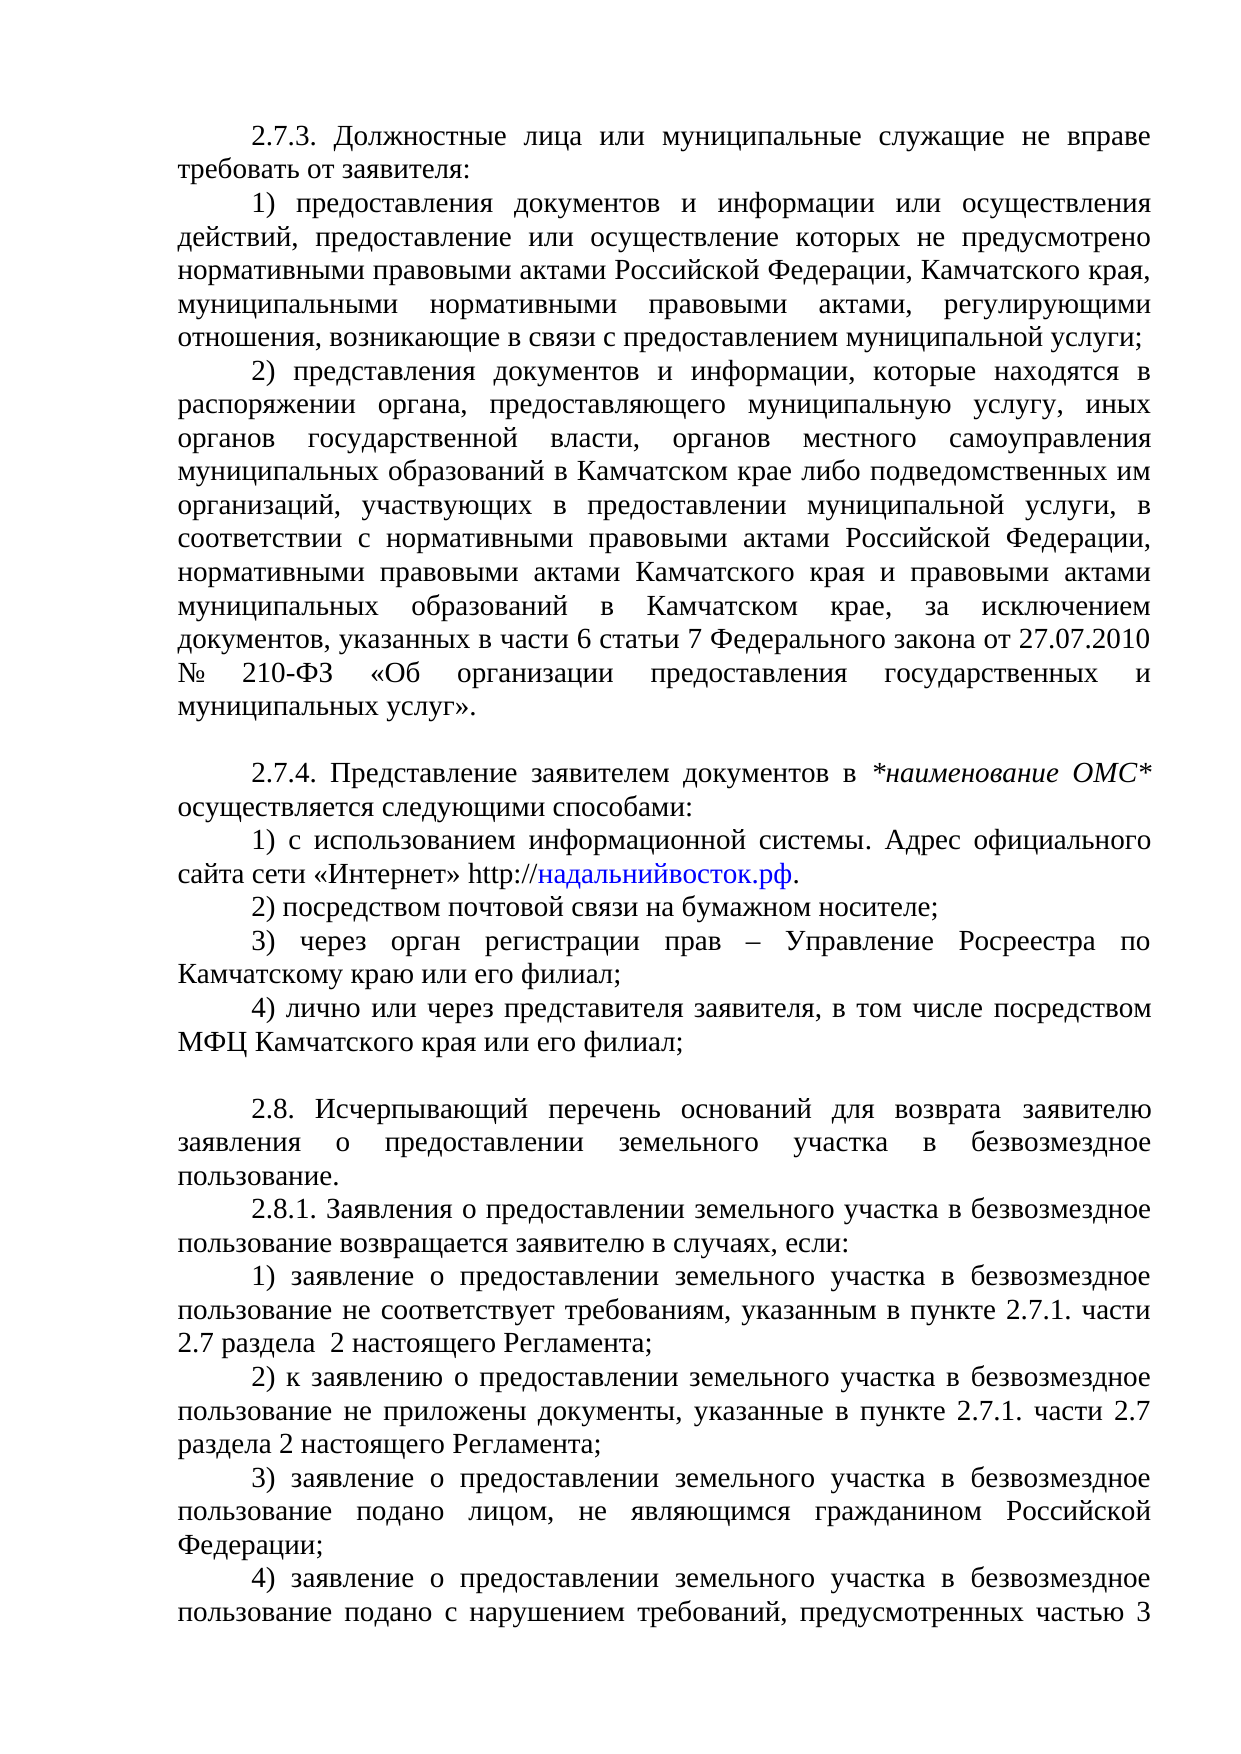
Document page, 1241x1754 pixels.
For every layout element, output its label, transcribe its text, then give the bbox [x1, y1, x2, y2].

text 1) заявление о предоставлении земельного участка в безвозмездное пользование не соответствует требованиям, указанным в пункте 2.7.1. части 2.7 раздела 2 настоящего Регламента; [177, 1258, 1152, 1359]
text 2.8. Исчерпывающий перечень оснований для возврата заявителю заявления о предоставлении земельного участка в безвозмездное пользование. [177, 1091, 1152, 1191]
text 3) заявление о предоставлении земельного участка в безвозмездное пользование подано лицом, не являющимся гражданином Российской Федерации; [177, 1460, 1152, 1560]
text 2) представления документов и информации, которые находятся в распоряжении органа, предоставляющего муниципальную услугу, иных органов государственной власти, органов местного самоуправления муниципальных образований в Камчатском крае либо подведомственных им организаций, участвующих в предоставлении муниципальной услуги, в соответствии с нормативными правовыми актами Российской Федерации, нормативными правовыми актами Камчатского края и правовыми актами муниципальных образований в Камчатском крае, за исключением документов, указанных в части 6 статьи 7 Федерального закона от 27.07.2010 № 210-ФЗ «Об организации предоставления государственных и муниципальных услуг». [177, 353, 1152, 722]
text 1) с использованием информационной системы. Адрес официального сайта сети «Интернет» http://надальнийвосток.рф. [177, 822, 1152, 889]
text 3) через орган регистрации прав – Управление Росреестра по Камчатскому краю или его филиал; [177, 923, 1152, 990]
text 2.7.3. Должностные лица или муниципальные служащие не вправе требовать от заявителя: [177, 118, 1152, 185]
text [177, 1560, 1152, 1627]
text 2.8.1. Заявления о предоставлении земельного участка в безвозмездное пользование возвращается заявителю в случаях, если: [177, 1191, 1152, 1258]
text 2) посредством почтовой связи на бумажном носителе; [177, 889, 1152, 923]
text 2) к заявлению о предоставлении земельного участка в безвозмездное пользование не приложены документы, указанные в пункте 2.7.1. части 2.7 раздела 2 настоящего Регламента; [177, 1359, 1152, 1460]
text 1) предоставления документов и информации или осуществления действий, предоставление или осуществление которых не предусмотрено нормативными правовыми актами Российской Федерации, Камчатского края, муниципальными нормативными правовыми актами, регулирующими отношения, возникающие в связи с предоставлением муниципальной услуги; [177, 185, 1152, 353]
text 4) лично или через представителя заявителя, в том числе посредством МФЦ Камчатского края или его филиал; [177, 990, 1152, 1057]
text 2.7.4. Представление заявителем документов в *наименование ОМС* осуществляется следующими способами: [177, 755, 1152, 822]
